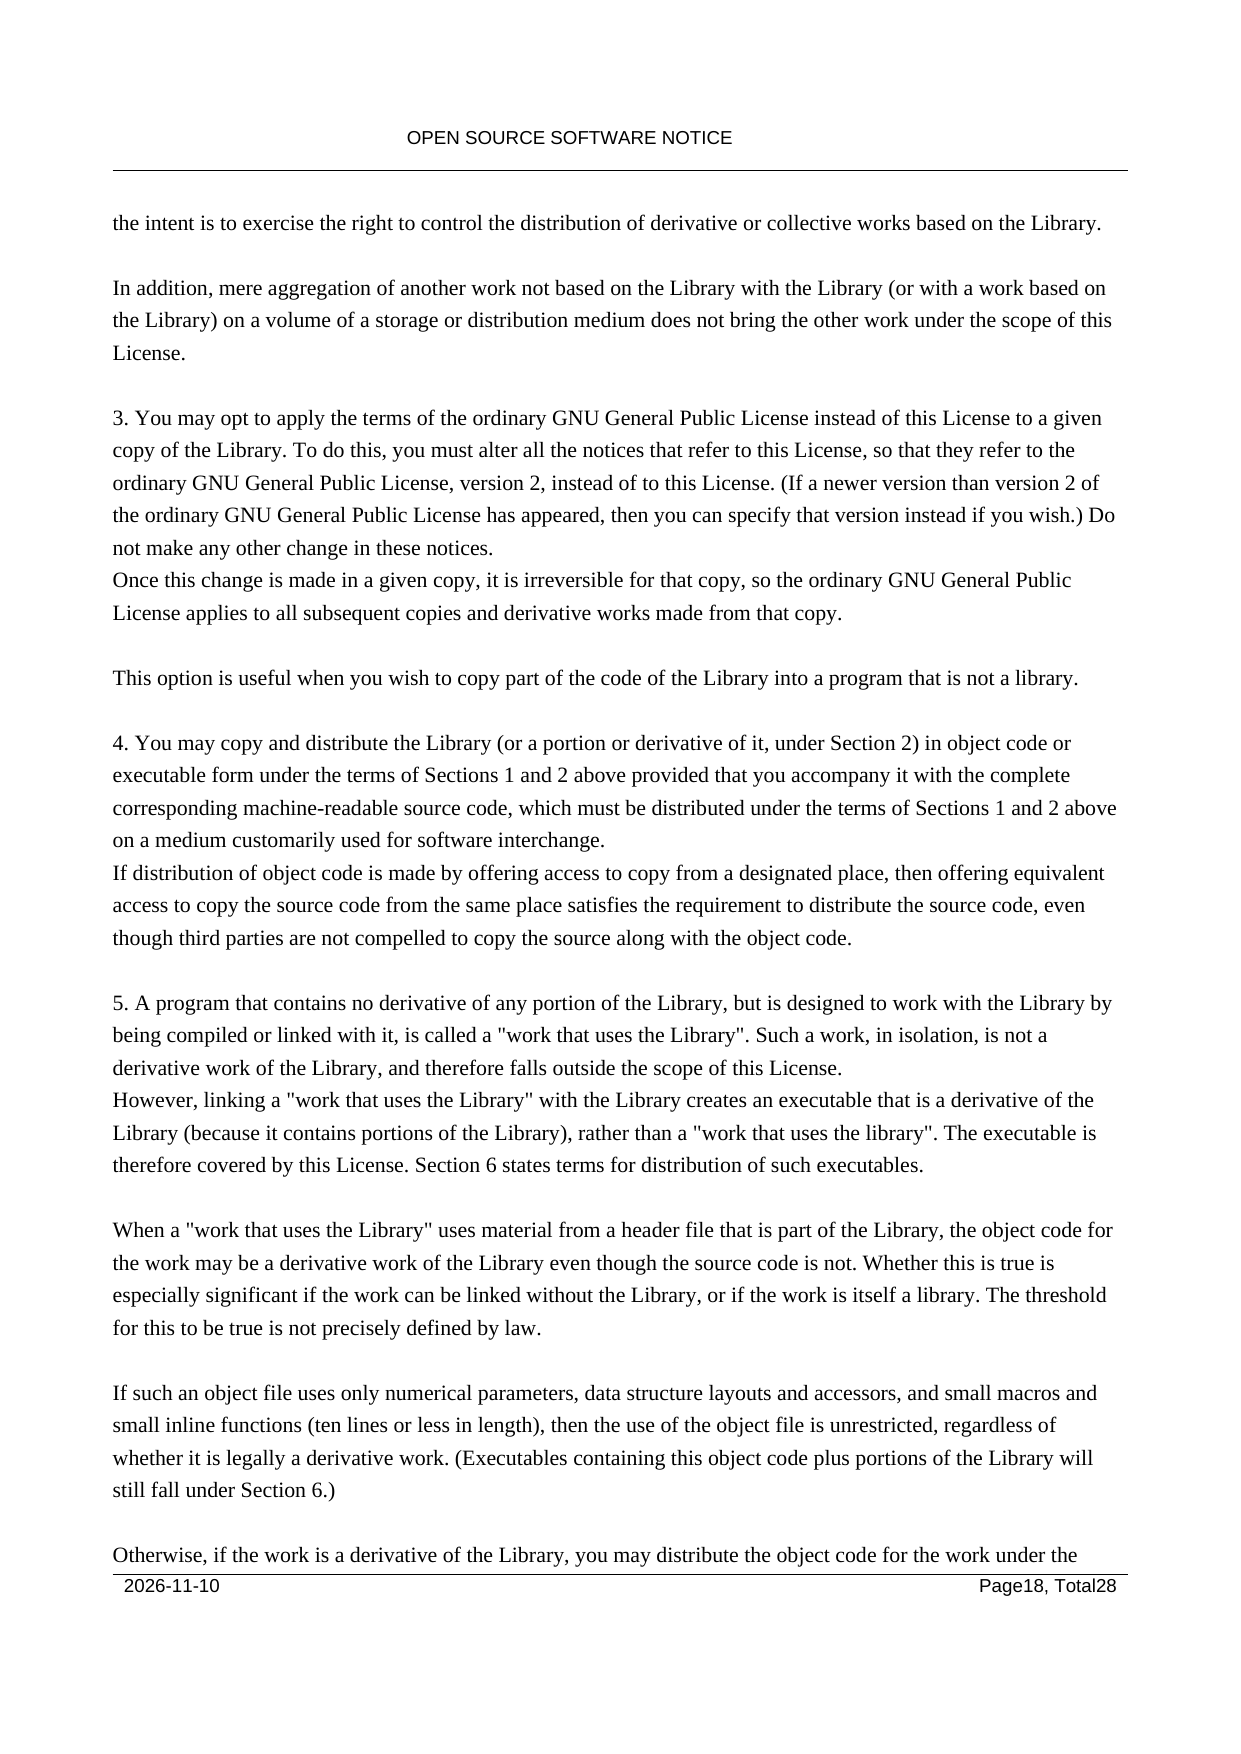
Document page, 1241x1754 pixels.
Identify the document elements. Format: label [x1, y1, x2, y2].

text [112, 206, 1128, 1571]
